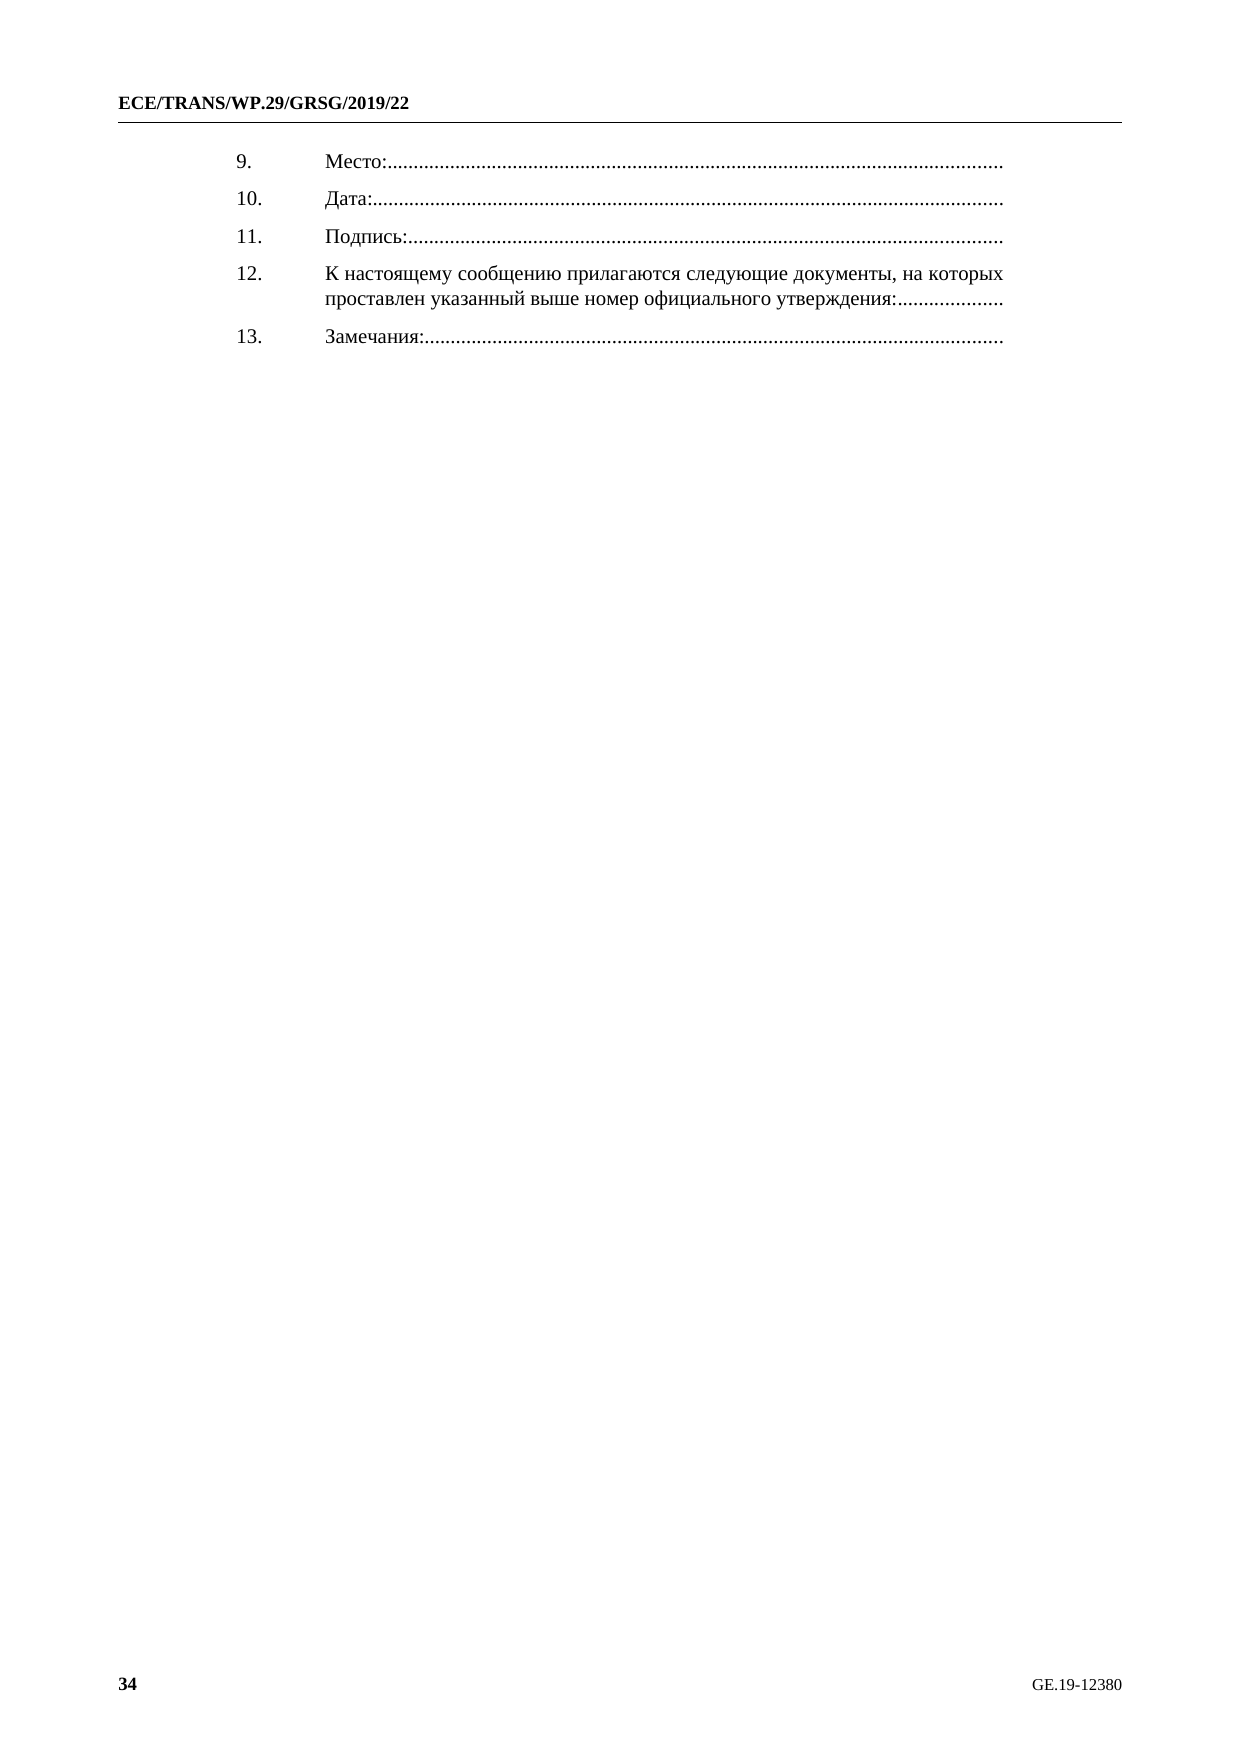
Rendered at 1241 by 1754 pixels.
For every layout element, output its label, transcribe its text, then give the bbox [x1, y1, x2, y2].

text 9. Место: [236, 148, 1004, 173]
text 10. Дата: [236, 185, 1004, 210]
text 12. К настоящему сообщению прилагаются следующие документы, на которых проставлен указанный выше номер официального утверждения: [236, 260, 1004, 310]
text 13. Замечания: [236, 323, 1004, 348]
text 11. Подпись: [236, 223, 1004, 248]
